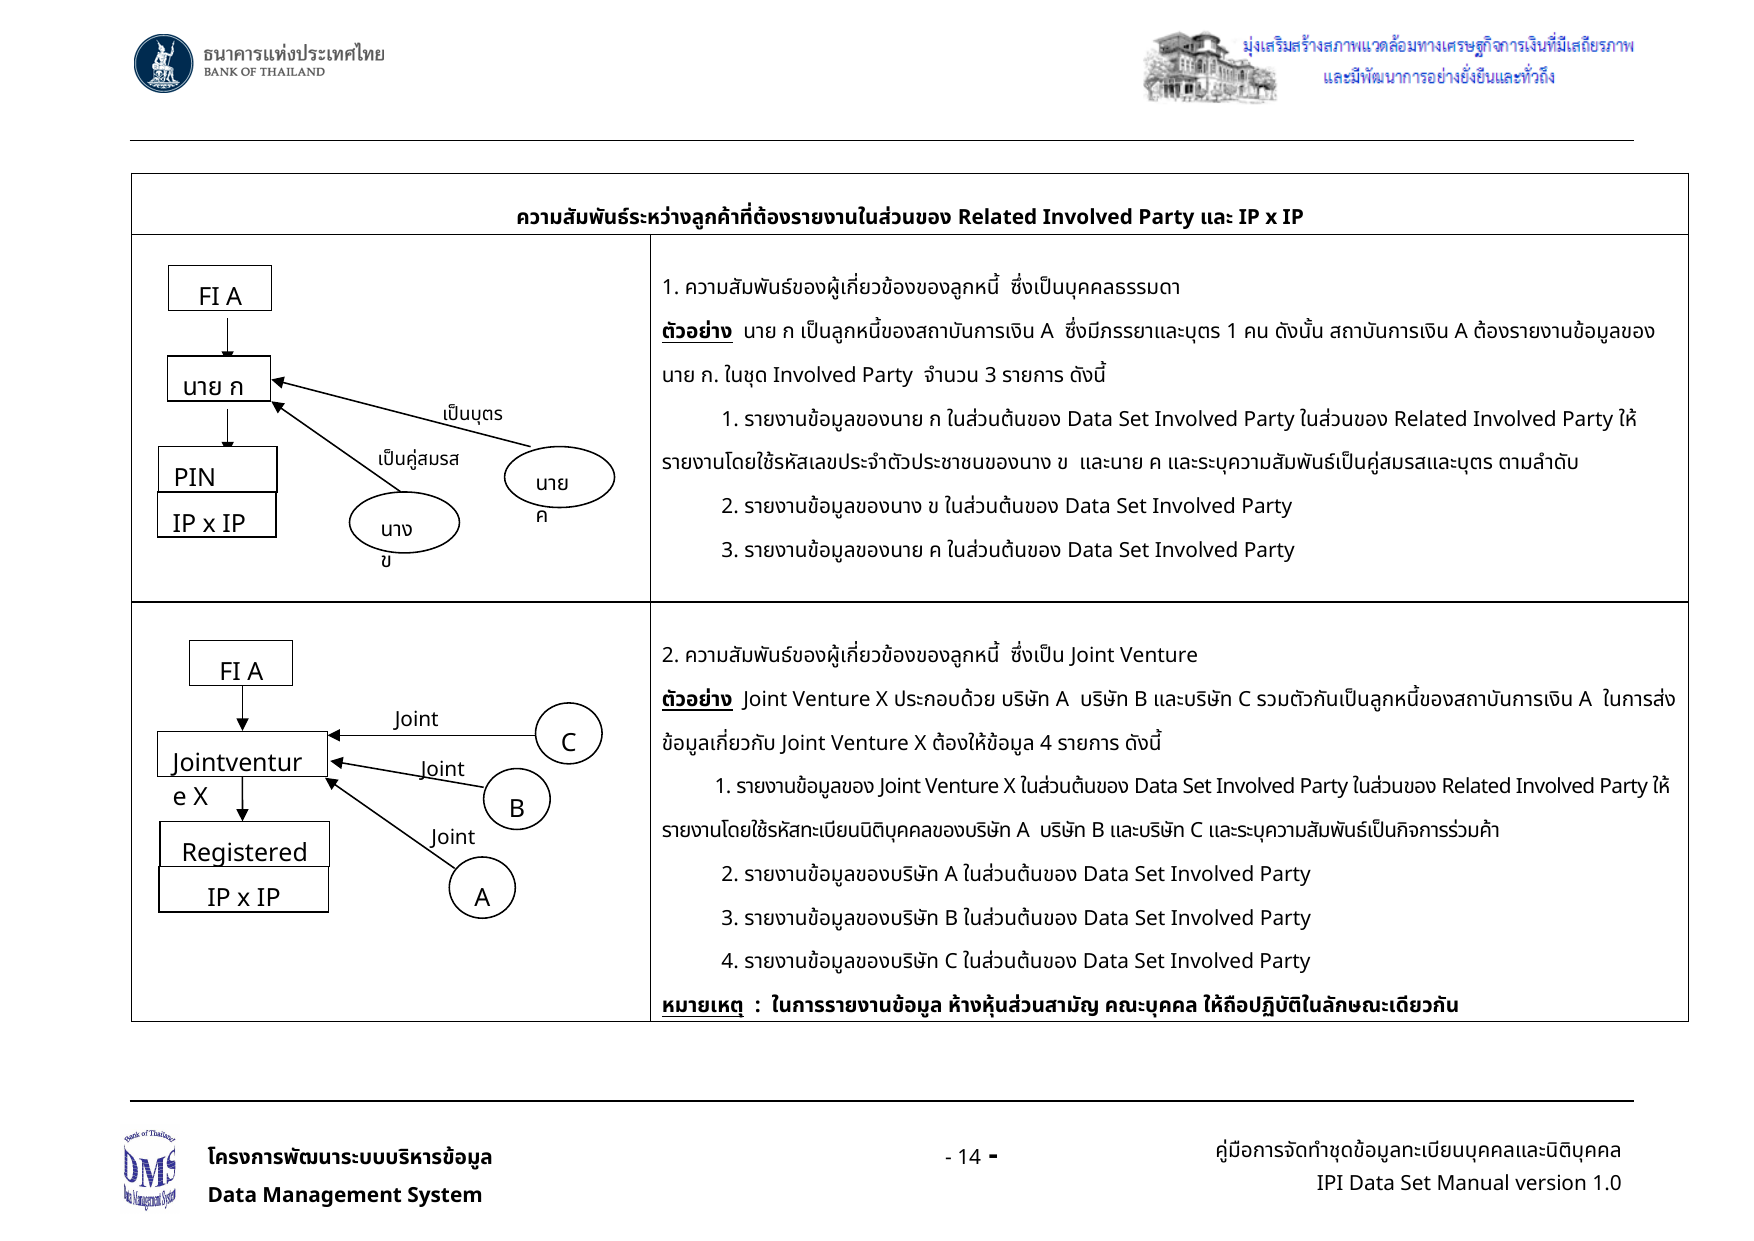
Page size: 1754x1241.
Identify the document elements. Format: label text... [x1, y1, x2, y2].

table_cell 2. ความสัมพันธ์ของผู้เกี่ยวข้องของลูกหนี้ ซึ่งเป็น Joint Venture ตัวอย่าง Joint Venture X ประกอบด้วย บริษัท A บริษัท B และบริษัท C รวมตัวกันเป็นลูกหนี้ของสถาบันการเงิน A ในการส่ง ข้อมูลเกี่ยวกับ Joint Venture X ต้องให้ข้อมูล 4 รายการ ดังนี้ 1. รายงานข้อมูลของ Joint Venture X ในส่วนต้นของ Data Set Involved Party ในส่วนของ Related Involved Party ให้รายงานโดยใช้รหัสทะเบียนนิติบุคคลของบริษัท A บริษัท B และบริษัท C และระบุความสัมพันธ์เป็นกิจการร่วมค้า 2. รายงานข้อมูลของบริษัท A ในส่วนต้นของ Data Set Involved Party 3. รายงานข้อมูลของบริษัท B ในส่วนต้นของ Data Set Involved Party 4. รายงานข้อมูลของบริษัท C ในส่วนต้นของ Data Set Involved Party หมายเหตุ : ในการรายงานข้อมูล ห้างหุ้นส่วนสามัญ คณะบุคคล ให้ถือปฏิบัติในลักษณะเดียวกัน [651, 603, 1688, 1021]
table_cell 1. ความสัมพันธ์ของผู้เกี่ยวข้องของลูกหนี้ ซึ่งเป็นบุคคลธรรมดา ตัวอย่าง นาย ก เป็นลูกหนี้ของสถาบันการเงิน A ซึ่งมีภรรยาและบุตร 1 คน ดังนั้น สถาบันการเงิน A ต้องรายงานข้อมูลของนาย ก. ในชุด Involved Party จำนวน 3 รายการ ดังนี้ 1. รายงานข้อมูลของนาย ก ในส่วนต้นของ Data Set Involved Party ในส่วนของ Related Involved Party ให้รายงานโดยใช้รหัสเลขประจำตัวประชาชนของนาง ข และนาย ค และระบุความสัมพันธ์เป็นคู่สมรสและบุตร ตามลำดับ 2. รายงานข้อมูลของนาง ข ในส่วนต้นของ Data Set Involved Party 3. รายงานข้อมูลของนาย ค ในส่วนต้นของ Data Set Involved Party [651, 235, 1688, 601]
table_header ความสัมพันธ์ระหว่างลูกค้าที่ต้องรายงานในส่วนของ Related Involved Party และ IP x IP [132, 174, 1688, 234]
table_cell [132, 235, 650, 601]
picture [120, 1124, 180, 1214]
picture [123, 24, 396, 103]
picture [1142, 27, 1638, 107]
table_cell [132, 603, 650, 1021]
